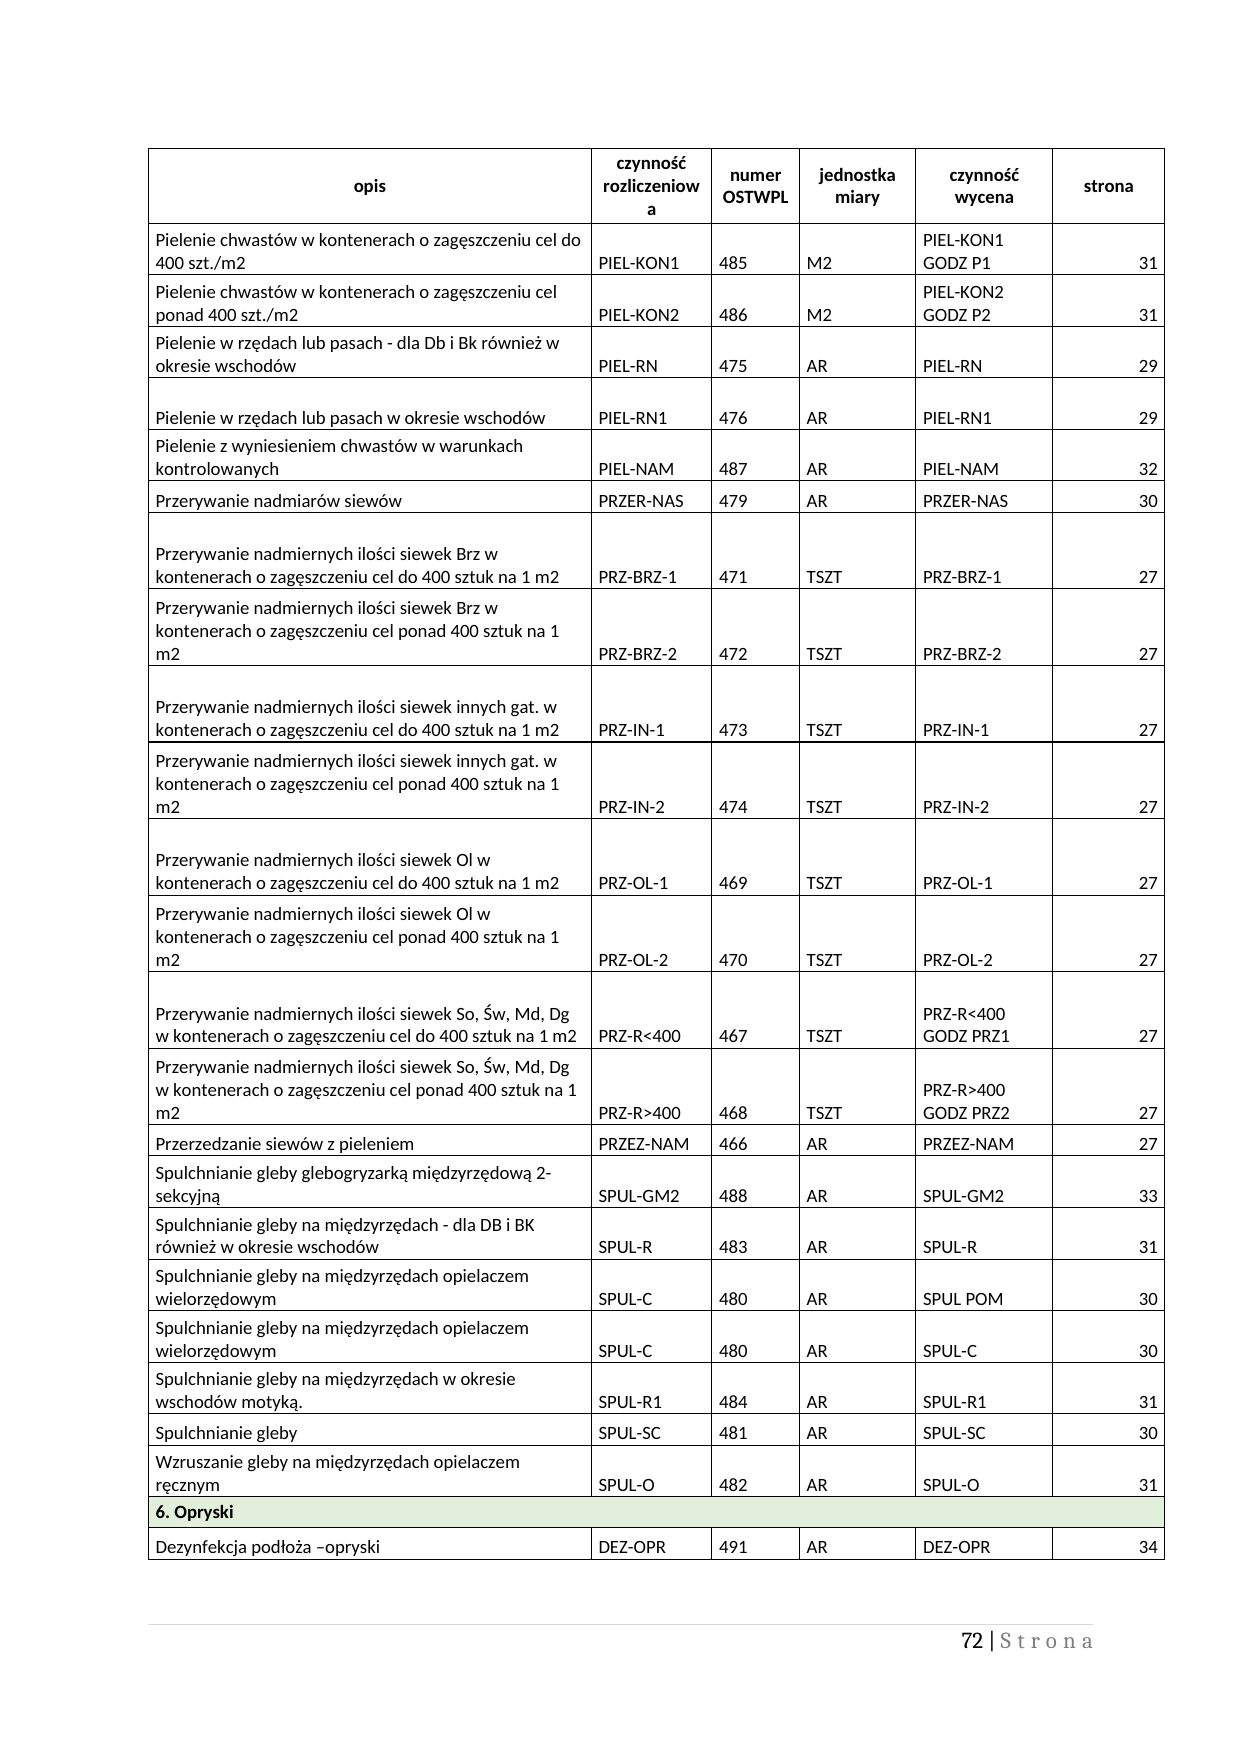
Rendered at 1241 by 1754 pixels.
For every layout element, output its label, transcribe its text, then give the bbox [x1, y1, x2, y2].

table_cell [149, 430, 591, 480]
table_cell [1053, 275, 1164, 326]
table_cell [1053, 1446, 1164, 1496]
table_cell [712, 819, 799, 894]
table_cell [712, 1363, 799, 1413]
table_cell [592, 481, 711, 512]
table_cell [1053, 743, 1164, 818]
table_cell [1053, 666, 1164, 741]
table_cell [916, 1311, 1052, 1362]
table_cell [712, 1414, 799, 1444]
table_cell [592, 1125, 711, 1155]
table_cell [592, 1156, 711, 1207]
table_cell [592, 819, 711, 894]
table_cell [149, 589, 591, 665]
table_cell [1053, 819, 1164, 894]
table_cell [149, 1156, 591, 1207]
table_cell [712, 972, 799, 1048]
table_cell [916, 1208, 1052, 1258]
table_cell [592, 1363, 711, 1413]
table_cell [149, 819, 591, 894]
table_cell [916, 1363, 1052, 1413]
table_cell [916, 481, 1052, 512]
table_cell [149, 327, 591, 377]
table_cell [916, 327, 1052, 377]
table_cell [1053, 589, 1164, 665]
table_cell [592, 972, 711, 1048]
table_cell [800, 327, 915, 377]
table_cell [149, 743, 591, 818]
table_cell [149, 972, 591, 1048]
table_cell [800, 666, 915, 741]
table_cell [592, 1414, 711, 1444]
table_header numer OSTWPL [712, 149, 799, 223]
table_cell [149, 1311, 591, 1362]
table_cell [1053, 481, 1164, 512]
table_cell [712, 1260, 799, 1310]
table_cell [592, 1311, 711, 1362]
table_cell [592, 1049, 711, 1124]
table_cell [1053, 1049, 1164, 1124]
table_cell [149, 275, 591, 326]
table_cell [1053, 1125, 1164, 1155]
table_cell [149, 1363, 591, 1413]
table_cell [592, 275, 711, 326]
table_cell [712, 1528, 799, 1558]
table_header opis [149, 149, 591, 223]
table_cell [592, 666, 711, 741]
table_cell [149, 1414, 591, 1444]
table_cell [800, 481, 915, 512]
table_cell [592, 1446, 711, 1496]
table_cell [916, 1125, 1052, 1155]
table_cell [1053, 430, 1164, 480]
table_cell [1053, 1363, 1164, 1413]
table_header czynność rozliczeniowa [592, 149, 711, 223]
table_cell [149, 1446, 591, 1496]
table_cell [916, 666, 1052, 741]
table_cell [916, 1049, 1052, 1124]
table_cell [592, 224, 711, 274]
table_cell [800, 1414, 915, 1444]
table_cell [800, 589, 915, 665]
table_header strona [1053, 149, 1164, 223]
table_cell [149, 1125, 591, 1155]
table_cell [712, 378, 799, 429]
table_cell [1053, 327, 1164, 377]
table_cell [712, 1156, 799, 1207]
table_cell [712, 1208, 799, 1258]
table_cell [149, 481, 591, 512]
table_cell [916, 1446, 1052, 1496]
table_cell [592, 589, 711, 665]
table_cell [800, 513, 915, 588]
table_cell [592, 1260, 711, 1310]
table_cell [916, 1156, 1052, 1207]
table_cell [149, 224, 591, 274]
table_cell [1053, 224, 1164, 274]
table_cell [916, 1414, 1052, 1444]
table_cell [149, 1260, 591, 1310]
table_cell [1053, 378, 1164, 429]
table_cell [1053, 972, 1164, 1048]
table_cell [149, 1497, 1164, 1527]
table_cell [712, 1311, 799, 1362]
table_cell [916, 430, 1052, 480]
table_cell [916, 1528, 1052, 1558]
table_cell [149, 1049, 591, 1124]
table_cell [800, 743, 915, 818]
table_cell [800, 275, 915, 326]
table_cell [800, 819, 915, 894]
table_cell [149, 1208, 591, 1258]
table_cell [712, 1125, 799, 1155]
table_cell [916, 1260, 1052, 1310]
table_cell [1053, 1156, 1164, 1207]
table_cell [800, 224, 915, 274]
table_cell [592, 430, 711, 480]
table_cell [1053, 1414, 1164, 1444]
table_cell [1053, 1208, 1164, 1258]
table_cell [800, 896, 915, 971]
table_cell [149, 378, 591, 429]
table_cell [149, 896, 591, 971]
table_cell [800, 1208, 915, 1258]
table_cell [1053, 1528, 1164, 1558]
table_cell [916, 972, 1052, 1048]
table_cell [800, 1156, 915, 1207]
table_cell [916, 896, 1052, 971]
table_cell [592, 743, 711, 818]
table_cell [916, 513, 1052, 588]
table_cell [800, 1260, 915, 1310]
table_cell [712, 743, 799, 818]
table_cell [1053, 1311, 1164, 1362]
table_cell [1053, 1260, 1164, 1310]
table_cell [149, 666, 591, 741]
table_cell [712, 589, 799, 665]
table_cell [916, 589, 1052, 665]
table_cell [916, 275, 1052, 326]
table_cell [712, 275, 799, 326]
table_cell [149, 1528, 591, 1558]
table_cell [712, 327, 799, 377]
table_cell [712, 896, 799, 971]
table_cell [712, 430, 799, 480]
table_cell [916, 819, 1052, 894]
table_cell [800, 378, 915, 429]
table_header czynność wycena [916, 149, 1052, 223]
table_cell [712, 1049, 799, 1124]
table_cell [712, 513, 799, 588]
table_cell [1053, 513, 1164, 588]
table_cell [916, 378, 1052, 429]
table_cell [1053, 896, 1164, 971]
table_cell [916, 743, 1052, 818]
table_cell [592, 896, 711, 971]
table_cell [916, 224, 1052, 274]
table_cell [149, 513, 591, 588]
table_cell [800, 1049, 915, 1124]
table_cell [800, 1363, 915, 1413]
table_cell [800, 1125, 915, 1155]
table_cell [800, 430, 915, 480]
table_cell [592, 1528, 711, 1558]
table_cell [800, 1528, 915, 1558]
table_header jednostka miary [800, 149, 915, 223]
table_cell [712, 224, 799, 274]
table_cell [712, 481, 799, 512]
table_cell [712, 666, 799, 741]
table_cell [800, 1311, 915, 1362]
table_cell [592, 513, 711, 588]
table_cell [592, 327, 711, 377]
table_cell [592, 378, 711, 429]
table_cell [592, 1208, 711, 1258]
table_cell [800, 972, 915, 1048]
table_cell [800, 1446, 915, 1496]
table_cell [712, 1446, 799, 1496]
